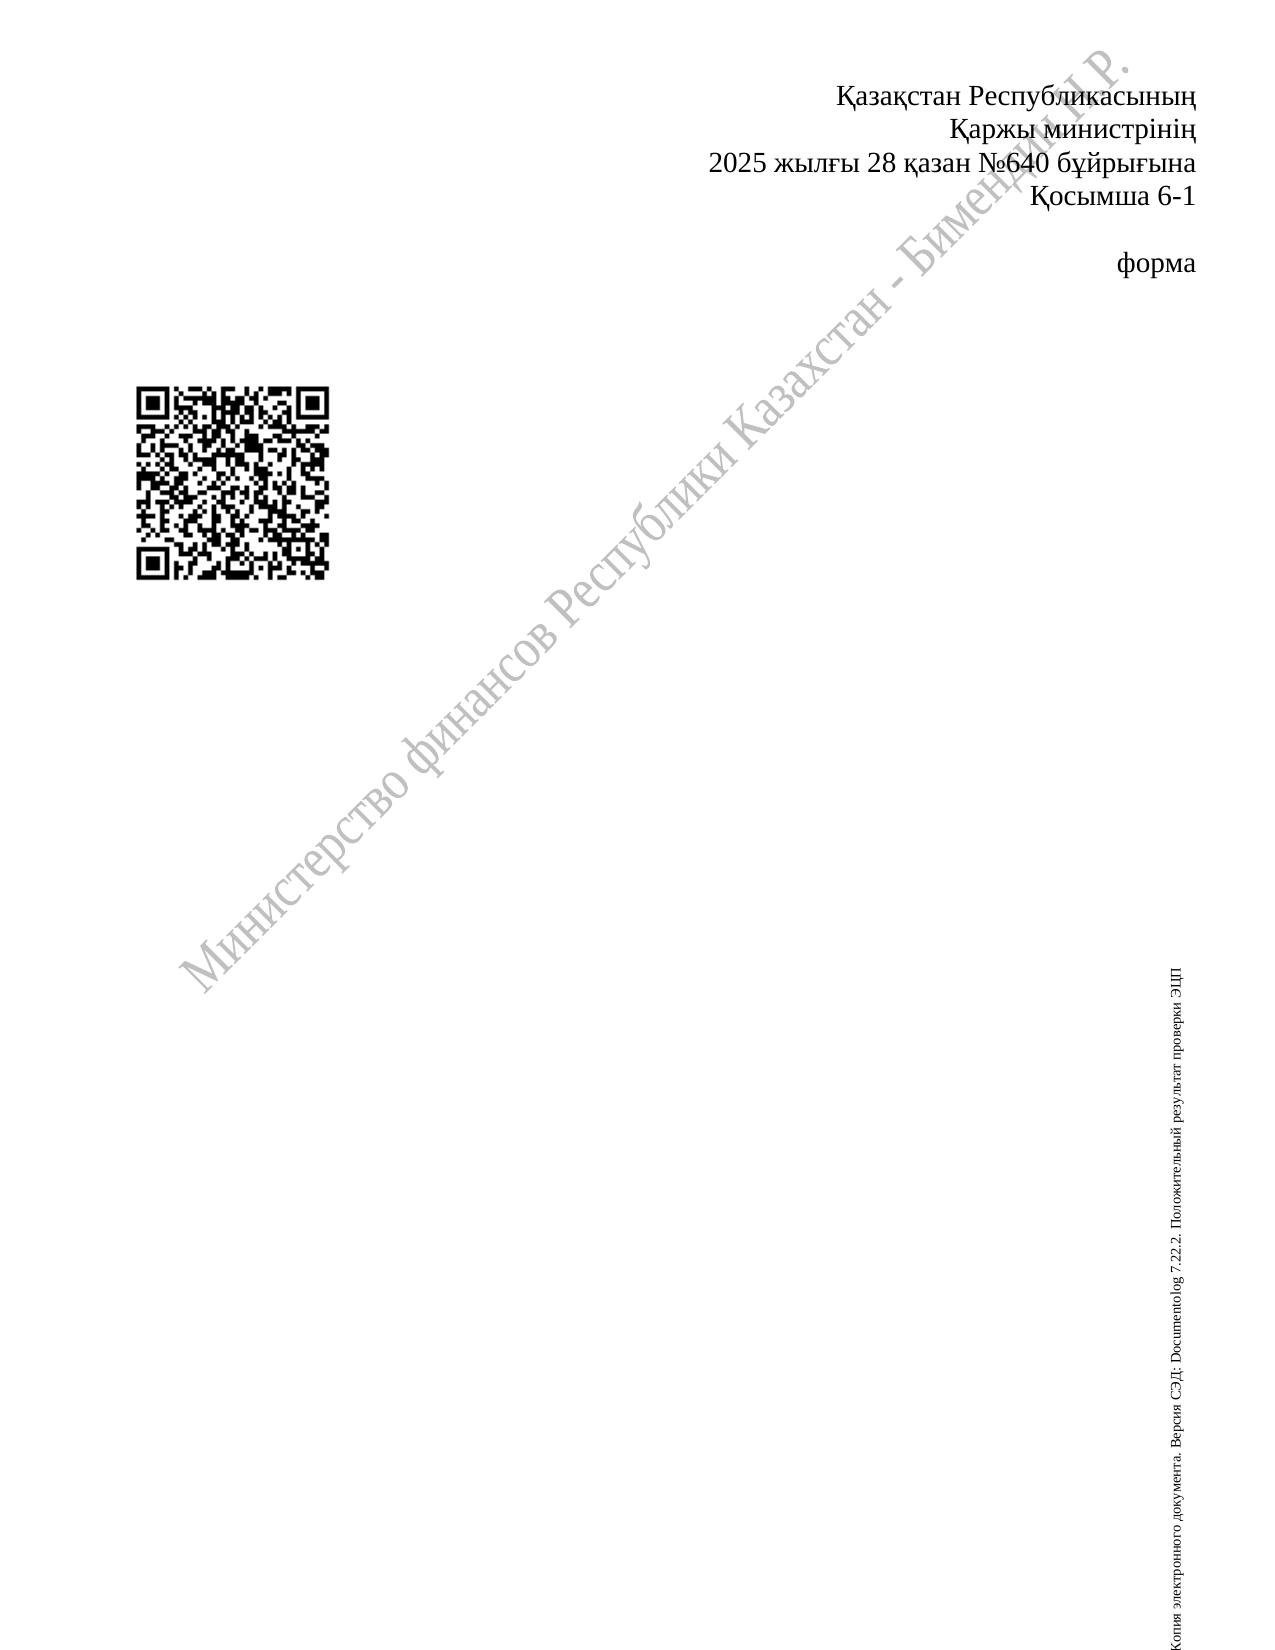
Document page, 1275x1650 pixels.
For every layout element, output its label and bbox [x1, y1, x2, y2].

picture [118, 368, 348, 599]
